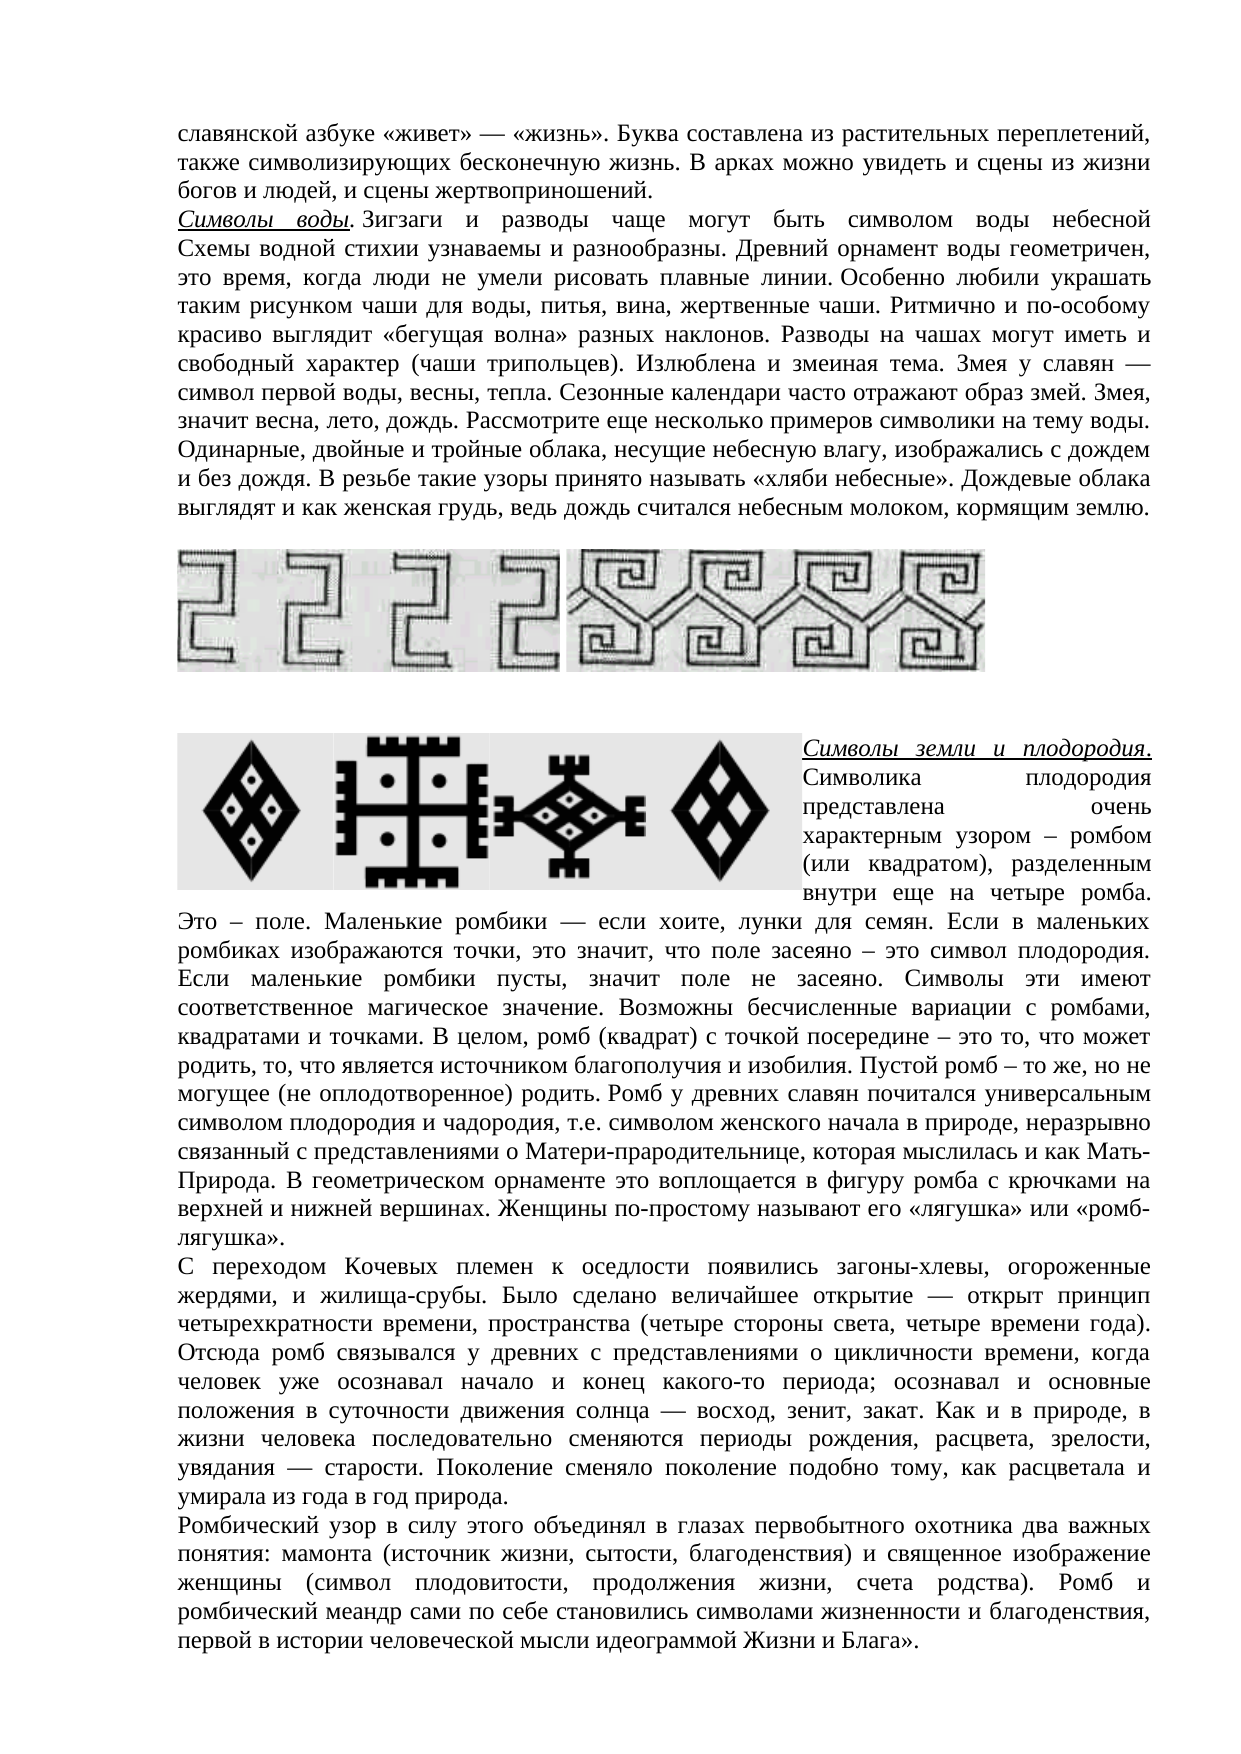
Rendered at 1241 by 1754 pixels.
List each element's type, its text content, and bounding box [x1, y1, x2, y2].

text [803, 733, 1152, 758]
text Символы земли и плодородия. Символика плодородия представлена очень характерным узором – ромбом (или квадратом), разделенным внутри еще на четыре ромба. Это – поле. Маленькие ромбики — если хоите, лунки для семян. Если в маленьких ромбиках изображаются точки, это значит, что поле засеяно – это символ плодородия. Если маленькие ромбики пусты, значит поле не засеяно. Символы эти имеют соответственное магическое значение. Возможны бесчисленные вариации с ромбами, квадратами и точками. В целом, ромб (квадрат) с точкой посередине – это то, что может родить, то, что является источником благополучия и изобилия. Пустой ромб – то же, но не могущее (не оплодотворенное) родить. Ромб у древних славян почитался универсальным символом плодородия и чадородия, т.е. символом женского начала в природе, неразрывно связанный с представлениями о Матери-прародительнице, которая мыслилась и как Мать-Природа. В геометрическом орнаменте это воплощается в фигуру ромба с крючками на верхней и нижней вершинах. Женщины по-простому называют его «лягушка» или «ромб-лягушка». С переходом Кочевых племен к оседлости появились загоны-хлевы, огороженные жердями, и жилища-срубы. Было сделано величайшее открытие — открыт принцип четырехкратности времени, пространства (четыре стороны света, четыре времени года). Отсюда ромб связывался у древних с представлениями о цикличности времени, когда человек уже осознавал начало и конец какого-то периода; осознавал и основные положения в суточности движения солнца — восход, зенит, закат. Как и в природе, в жизни человека последовательно сменяются периоды рождения, расцвета, зрелости, увядания — старости. Поколение сменяло поколение подобно тому, как расцветала и умирала из года в год природа. [177, 760, 1152, 1510]
text Ромбический узор в силу этого объединял в глазах первобытного охотника два важных понятия: мамонта (источник жизни, сытости, благоденствия) и священное изображение женщины (символ плодовитости, продолжения жизни, счета родства). Ромб и ромбический меандр сами по себе становились символами жизненности и благоденствия, первой в истории человеческой мысли идеограммой Жизни и Блага». [177, 1510, 1152, 1653]
picture [566, 549, 986, 672]
picture [177, 733, 803, 890]
picture [177, 549, 560, 672]
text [177, 118, 1152, 204]
text Символы воды. Зигзаги и разводы чаще могут быть символом воды небесной Схемы водной стихии узнаваемы и разнообразны. Древний орнамент воды геометричен, это время, когда люди не умели рисовать плавные линии. Особенно любили украшать таким рисунком чаши для воды, питья, вина, жертвенные чаши. Ритмично и по-особому красиво выглядит «бегущая волна» разных наклонов. Разводы на чашах могут иметь и свободный характер (чаши трипольцев). Излюблена и змеиная тема. Змея у славян — символ первой воды, весны, тепла. Сезонные календари часто отражают образ змей. Змея, значит весна, лето, дождь. Рассмотрите еще несколько примеров символики на тему воды. Одинарные, двойные и тройные облака, несущие небесную влагу, изображались с дождем и без дождя. В резьбе такие узоры принято называть «хляби небесные». Дождевые облака выглядят и как женская грудь, ведь дождь считался небесным молоком, кормящим землю. [177, 204, 1152, 733]
